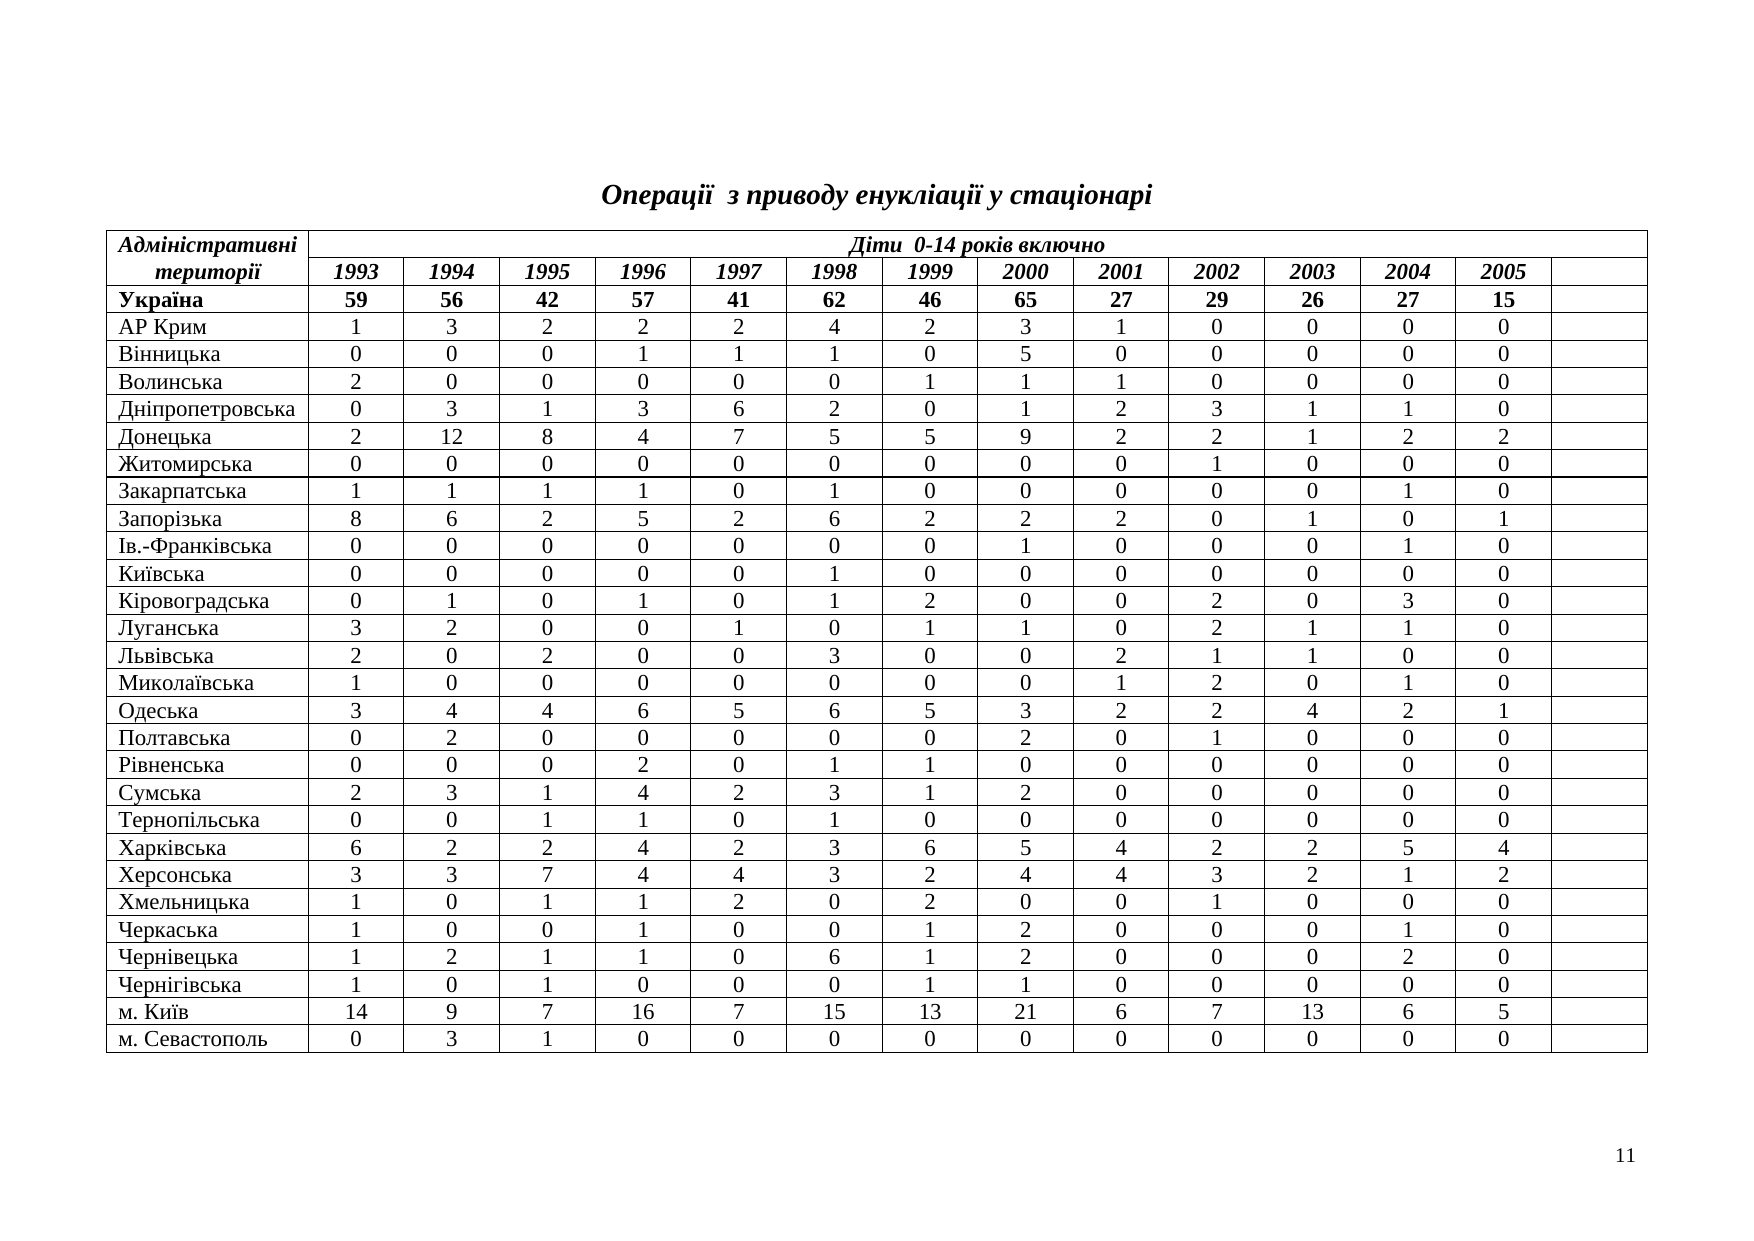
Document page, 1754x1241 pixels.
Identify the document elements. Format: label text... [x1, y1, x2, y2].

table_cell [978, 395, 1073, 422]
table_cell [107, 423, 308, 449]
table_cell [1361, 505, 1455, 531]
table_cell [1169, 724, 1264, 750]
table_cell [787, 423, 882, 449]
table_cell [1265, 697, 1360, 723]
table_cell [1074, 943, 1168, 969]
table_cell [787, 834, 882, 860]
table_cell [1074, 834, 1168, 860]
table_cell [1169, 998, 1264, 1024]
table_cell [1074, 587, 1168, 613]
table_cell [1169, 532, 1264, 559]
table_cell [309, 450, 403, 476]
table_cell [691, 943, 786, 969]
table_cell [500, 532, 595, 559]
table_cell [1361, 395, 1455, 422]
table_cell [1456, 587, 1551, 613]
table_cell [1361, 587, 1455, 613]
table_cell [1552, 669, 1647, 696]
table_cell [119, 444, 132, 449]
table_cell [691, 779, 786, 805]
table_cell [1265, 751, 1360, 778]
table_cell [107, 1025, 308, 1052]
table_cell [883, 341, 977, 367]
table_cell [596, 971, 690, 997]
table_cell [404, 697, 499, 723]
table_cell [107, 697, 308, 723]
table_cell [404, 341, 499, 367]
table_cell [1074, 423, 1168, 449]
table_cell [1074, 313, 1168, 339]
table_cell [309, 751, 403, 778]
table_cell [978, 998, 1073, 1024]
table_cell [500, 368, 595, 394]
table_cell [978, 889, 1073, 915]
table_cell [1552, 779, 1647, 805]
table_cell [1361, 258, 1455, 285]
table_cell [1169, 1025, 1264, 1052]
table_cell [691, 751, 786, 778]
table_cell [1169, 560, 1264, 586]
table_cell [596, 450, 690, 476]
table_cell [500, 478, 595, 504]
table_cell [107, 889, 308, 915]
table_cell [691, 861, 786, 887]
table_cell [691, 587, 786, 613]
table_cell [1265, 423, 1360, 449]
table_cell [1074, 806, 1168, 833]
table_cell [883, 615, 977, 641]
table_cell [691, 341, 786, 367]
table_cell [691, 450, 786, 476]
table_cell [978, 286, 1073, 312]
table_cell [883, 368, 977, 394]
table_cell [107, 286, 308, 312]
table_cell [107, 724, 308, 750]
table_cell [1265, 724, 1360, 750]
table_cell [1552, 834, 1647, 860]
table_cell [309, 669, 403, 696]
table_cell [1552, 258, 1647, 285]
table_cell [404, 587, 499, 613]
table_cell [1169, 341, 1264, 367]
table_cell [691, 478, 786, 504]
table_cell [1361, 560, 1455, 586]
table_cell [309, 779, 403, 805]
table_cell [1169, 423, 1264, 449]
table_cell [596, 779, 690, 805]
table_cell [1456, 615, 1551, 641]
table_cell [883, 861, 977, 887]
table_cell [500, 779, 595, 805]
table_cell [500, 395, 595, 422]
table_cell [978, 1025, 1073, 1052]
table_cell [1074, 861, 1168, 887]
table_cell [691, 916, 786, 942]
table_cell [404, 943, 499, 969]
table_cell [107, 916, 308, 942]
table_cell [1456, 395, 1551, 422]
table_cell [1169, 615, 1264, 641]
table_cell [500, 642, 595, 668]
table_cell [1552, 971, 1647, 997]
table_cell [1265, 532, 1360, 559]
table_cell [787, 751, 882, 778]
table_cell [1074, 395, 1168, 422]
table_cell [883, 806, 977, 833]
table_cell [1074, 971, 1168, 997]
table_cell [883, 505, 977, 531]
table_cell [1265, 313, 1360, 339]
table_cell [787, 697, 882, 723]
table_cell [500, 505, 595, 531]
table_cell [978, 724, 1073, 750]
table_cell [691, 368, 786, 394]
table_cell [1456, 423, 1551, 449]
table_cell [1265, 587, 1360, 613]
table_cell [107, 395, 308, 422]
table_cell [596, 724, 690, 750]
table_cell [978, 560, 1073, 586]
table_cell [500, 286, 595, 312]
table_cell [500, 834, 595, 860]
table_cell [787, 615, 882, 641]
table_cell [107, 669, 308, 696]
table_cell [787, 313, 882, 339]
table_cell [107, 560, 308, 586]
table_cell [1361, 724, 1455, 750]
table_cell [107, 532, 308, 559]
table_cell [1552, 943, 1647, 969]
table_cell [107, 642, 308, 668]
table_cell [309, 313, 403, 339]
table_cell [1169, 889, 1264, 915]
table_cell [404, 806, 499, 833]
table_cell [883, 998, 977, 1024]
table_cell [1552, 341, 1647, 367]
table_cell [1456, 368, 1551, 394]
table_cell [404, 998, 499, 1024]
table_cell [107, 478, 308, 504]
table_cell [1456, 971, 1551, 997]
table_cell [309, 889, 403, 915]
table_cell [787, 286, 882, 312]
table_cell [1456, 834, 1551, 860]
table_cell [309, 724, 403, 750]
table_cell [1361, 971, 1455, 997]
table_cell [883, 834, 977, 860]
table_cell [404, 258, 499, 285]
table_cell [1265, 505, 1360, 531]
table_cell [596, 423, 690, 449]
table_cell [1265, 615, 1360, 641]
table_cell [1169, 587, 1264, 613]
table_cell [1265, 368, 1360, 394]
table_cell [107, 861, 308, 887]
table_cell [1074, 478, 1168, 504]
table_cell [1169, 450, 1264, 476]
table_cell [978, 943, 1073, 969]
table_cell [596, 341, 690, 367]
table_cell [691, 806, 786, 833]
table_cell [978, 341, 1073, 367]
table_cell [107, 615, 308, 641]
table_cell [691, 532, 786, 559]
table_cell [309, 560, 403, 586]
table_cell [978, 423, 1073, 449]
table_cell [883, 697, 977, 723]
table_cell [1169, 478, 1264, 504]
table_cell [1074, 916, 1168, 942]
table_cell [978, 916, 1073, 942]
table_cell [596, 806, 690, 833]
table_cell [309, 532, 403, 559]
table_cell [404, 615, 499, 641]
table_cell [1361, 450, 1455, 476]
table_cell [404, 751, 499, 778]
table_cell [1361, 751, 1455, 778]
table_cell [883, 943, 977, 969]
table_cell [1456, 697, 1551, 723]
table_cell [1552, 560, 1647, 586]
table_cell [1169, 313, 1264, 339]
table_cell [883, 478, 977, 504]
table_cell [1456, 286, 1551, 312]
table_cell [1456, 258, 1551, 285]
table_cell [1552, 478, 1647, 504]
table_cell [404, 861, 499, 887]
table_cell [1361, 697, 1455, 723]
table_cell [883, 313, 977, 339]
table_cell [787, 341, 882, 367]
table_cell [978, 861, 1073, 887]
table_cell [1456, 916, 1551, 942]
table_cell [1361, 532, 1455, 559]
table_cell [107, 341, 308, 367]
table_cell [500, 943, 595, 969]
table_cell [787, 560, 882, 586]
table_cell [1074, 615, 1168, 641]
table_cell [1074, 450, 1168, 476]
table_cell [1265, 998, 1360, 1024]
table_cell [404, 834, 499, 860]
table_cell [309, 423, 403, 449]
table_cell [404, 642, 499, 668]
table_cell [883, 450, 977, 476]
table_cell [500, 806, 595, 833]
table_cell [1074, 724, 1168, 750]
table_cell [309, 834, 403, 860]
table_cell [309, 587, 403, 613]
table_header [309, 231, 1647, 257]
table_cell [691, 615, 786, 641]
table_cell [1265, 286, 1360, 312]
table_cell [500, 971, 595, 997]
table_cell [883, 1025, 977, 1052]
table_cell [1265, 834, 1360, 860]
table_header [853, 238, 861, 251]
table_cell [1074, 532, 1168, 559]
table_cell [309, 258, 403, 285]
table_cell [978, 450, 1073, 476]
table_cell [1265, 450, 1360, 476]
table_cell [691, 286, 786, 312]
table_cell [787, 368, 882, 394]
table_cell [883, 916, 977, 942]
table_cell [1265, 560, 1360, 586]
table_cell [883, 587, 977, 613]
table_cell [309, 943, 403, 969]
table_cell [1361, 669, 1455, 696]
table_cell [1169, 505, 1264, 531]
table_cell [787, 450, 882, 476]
text Операції з приводу енукліації у стаціонарі [118, 177, 1636, 211]
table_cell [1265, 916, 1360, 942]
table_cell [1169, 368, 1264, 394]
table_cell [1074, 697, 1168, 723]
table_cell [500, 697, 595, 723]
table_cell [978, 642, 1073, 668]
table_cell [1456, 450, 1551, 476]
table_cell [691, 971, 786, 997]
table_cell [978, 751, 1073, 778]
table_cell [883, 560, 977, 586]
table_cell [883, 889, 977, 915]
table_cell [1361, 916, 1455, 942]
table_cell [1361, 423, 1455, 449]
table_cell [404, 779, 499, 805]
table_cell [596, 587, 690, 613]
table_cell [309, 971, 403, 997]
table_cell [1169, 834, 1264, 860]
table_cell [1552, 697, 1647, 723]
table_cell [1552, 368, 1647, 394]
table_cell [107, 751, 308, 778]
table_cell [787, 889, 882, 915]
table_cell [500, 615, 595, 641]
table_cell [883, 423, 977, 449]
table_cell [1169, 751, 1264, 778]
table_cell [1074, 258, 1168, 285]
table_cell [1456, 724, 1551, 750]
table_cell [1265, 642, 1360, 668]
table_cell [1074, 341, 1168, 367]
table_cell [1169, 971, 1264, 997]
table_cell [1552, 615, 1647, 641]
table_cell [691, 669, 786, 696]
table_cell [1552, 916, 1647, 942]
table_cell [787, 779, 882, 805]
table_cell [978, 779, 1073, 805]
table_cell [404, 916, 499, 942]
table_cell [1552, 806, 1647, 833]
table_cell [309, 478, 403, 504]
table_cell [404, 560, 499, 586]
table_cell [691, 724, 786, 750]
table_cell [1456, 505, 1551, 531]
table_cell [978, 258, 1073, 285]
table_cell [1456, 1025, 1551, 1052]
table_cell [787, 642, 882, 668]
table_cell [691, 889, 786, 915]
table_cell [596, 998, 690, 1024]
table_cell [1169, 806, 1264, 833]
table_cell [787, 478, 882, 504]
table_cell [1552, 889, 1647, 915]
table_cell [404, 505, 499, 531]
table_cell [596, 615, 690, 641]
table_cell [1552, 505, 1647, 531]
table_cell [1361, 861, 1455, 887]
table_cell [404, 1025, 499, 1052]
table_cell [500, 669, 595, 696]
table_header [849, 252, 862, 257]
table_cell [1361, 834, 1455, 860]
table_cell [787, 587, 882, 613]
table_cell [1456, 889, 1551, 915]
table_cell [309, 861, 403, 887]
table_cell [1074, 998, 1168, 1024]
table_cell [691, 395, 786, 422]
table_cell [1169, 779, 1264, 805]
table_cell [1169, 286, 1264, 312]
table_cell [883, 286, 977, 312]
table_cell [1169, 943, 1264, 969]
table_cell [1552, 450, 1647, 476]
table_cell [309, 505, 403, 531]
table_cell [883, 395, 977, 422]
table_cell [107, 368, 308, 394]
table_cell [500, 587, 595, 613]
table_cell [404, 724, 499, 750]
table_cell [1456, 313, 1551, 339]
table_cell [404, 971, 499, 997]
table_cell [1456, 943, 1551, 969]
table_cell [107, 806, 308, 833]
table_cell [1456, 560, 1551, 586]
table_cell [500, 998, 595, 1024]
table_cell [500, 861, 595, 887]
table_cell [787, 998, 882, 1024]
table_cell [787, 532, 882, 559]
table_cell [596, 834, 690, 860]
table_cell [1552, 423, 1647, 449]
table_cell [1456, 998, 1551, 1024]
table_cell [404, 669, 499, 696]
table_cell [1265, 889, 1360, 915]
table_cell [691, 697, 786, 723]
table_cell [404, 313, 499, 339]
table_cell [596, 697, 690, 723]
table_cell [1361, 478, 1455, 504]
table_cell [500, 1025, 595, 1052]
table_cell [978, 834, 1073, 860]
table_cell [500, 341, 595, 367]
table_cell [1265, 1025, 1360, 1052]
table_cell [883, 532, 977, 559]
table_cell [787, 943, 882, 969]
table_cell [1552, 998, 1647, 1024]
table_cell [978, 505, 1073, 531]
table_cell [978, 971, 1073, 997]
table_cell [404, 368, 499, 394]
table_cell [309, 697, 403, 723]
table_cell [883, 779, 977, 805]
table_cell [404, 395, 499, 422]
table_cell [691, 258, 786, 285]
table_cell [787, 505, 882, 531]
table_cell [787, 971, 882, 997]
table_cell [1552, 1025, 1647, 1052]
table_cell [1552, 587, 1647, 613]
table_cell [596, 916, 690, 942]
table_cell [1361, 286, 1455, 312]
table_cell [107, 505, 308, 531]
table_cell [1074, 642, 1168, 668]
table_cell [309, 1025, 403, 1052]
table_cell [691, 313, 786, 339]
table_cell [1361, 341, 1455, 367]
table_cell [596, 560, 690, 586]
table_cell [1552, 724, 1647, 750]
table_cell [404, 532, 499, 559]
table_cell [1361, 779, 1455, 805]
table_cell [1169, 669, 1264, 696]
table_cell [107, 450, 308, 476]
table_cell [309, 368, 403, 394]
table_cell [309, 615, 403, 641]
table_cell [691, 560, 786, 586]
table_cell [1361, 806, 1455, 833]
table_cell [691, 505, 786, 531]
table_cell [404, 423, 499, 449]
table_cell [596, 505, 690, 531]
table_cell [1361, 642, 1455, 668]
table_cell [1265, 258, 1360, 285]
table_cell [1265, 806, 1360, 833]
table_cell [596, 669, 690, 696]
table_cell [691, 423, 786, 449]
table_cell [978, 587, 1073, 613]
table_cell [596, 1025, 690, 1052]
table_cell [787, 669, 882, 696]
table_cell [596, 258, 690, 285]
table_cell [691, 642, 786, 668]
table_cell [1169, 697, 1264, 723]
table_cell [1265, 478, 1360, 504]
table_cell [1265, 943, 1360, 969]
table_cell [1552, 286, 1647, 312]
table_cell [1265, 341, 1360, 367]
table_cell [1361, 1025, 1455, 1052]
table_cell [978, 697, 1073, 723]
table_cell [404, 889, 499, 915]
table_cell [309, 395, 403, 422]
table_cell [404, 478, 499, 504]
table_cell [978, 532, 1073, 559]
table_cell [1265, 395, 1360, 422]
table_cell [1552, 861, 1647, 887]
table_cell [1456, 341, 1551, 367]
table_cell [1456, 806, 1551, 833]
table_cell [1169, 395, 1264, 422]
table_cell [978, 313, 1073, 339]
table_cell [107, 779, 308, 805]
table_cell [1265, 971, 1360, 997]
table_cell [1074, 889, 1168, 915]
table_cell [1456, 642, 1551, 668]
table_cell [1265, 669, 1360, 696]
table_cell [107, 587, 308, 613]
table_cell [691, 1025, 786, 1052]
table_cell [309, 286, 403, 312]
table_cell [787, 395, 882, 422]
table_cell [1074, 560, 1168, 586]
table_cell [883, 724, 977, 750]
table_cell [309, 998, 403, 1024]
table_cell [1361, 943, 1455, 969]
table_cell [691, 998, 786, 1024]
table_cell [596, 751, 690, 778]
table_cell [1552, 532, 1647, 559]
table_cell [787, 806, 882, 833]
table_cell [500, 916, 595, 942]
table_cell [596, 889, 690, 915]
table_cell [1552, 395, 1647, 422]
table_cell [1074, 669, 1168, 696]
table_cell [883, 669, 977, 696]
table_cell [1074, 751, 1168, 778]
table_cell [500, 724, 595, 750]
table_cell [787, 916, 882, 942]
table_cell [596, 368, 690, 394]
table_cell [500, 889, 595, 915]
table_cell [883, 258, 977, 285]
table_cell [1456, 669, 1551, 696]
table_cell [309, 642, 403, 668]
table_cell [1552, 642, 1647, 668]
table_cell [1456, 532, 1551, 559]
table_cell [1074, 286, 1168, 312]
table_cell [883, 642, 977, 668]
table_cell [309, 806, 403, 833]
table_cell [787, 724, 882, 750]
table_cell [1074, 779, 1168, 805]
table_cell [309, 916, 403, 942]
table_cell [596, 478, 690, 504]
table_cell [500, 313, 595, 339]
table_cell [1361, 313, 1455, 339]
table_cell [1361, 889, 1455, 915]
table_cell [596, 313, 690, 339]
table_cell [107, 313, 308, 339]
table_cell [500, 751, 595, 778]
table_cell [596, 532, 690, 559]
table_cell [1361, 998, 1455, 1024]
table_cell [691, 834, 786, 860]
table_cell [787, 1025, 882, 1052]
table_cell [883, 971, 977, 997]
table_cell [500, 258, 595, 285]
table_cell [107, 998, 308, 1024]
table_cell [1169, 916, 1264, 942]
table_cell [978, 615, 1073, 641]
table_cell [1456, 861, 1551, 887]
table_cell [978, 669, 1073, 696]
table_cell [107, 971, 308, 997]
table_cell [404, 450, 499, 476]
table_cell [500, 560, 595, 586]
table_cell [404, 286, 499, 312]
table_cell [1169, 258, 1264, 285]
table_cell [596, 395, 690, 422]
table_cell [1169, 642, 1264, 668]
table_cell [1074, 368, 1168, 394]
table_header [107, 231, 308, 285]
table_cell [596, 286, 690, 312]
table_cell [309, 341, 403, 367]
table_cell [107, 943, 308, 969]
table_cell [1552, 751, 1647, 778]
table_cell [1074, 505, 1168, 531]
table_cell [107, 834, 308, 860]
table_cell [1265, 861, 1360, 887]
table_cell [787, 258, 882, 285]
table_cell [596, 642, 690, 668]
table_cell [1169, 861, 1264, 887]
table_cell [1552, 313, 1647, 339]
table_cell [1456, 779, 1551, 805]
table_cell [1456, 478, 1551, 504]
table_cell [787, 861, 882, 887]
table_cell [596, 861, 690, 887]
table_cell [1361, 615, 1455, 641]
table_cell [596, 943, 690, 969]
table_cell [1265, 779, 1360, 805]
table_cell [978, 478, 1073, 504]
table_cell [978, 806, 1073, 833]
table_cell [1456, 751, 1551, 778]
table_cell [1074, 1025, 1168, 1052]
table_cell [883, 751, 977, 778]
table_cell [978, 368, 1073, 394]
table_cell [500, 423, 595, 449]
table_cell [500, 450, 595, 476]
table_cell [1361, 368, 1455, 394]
